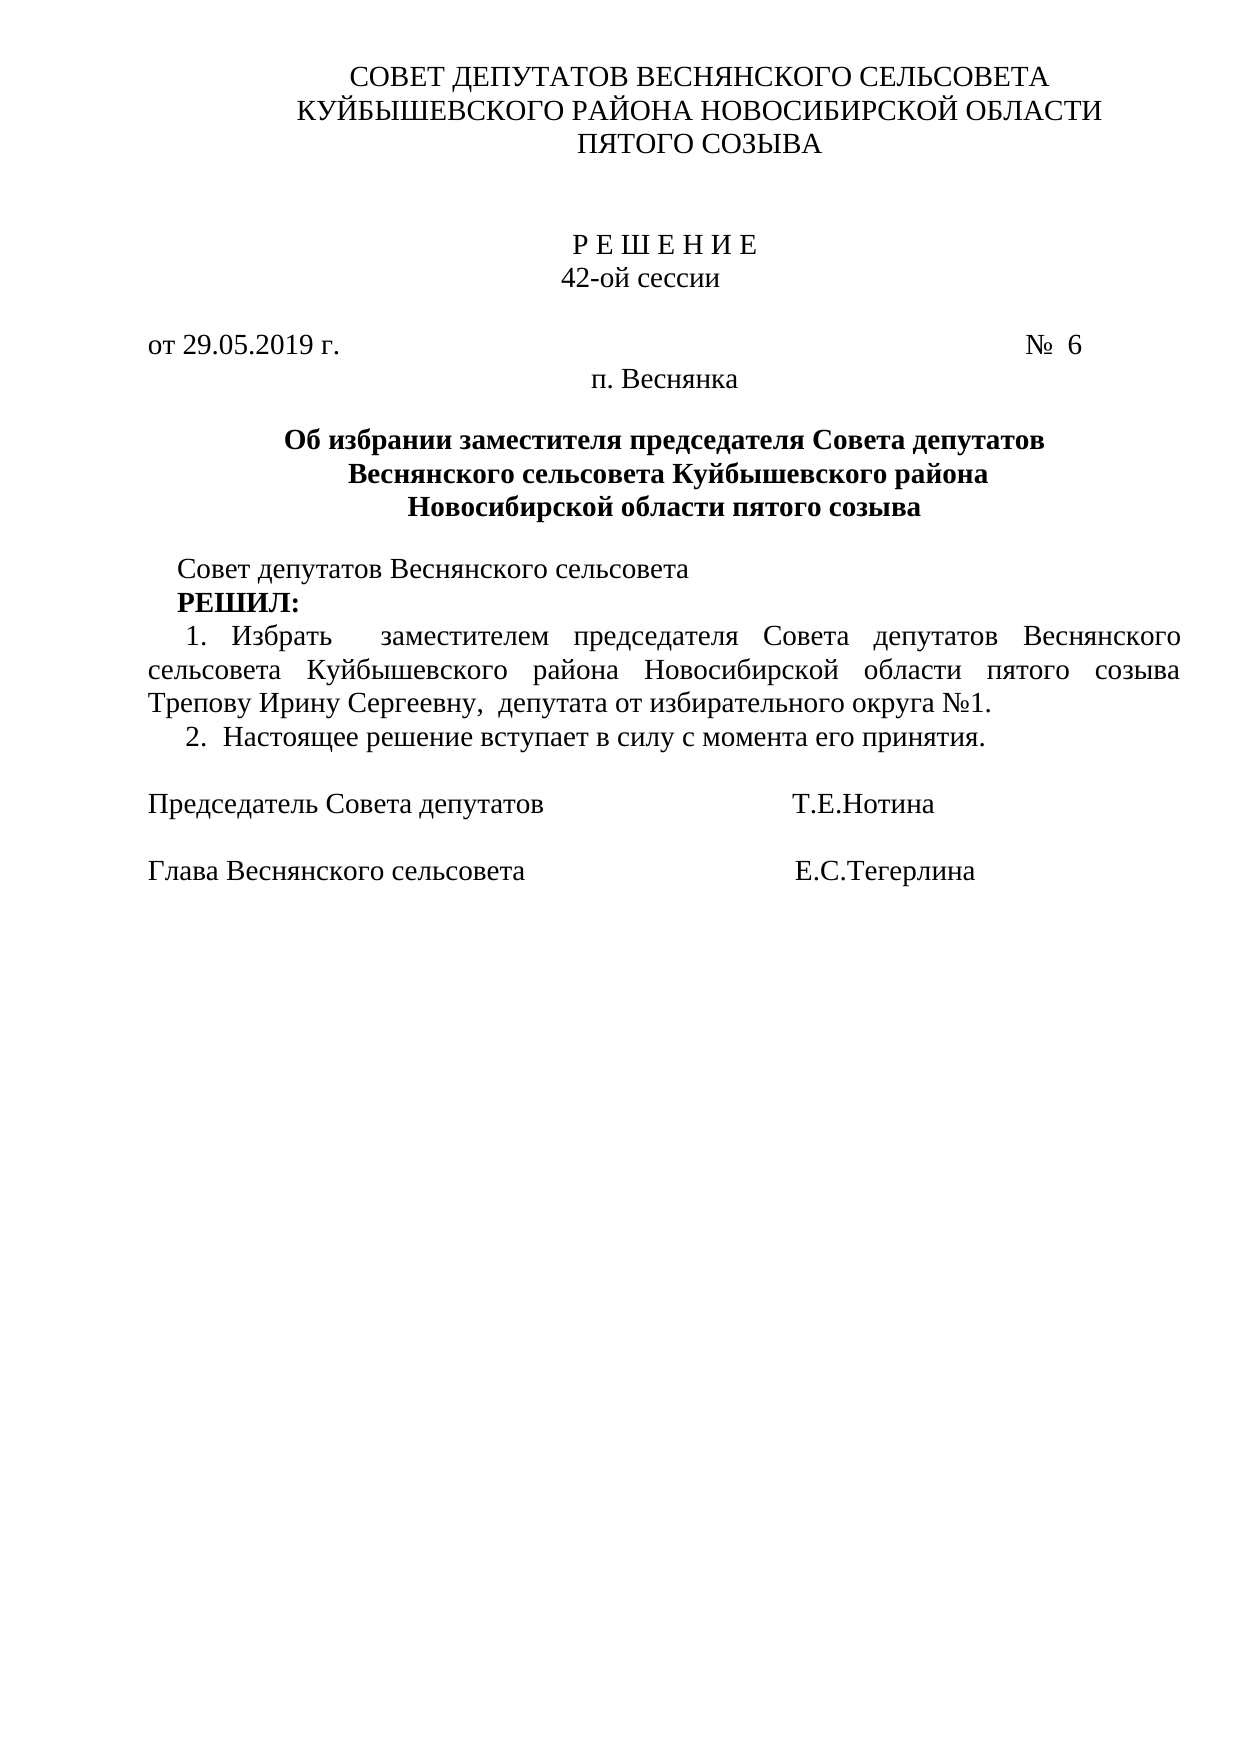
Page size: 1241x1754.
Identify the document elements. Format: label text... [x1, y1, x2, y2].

text 1. Избрать заместителем председателя Совета депутатов Веснянского сельсовета Куйбышевского района Новосибирской области пятого созыва Трепову Ирину Сергеевну, депутата от избирательного округа №1. [148, 618, 1181, 719]
text 42-ой сессии [148, 260, 1181, 294]
text п. Веснянка [148, 361, 1181, 394]
text ПЯТОГО СОЗЫВА [148, 126, 1181, 160]
text Председатель Совета депутатов Т.Е.Нотина [148, 786, 1181, 819]
list Настоящее решение вступает в силу с момента его принятия. [185, 719, 1181, 752]
text Веснянского сельсовета Куйбышевского района [148, 456, 1181, 489]
text РЕШИЛ: [148, 585, 1181, 618]
text от 29.05.2019 г. № 6 [148, 327, 1181, 361]
text КУЙБЫШЕВСКОГО РАЙОНА НОВОСИБИРСКОЙ ОБЛАСТИ [148, 93, 1181, 126]
text Р Е Ш Е Н И Е [148, 227, 1181, 260]
text Новосибирской области пятого созыва [148, 489, 1181, 523]
text Совет депутатов Веснянского сельсовета [148, 551, 1181, 585]
text Глава Веснянского сельсовета Е.С.Тегерлина [148, 853, 1181, 887]
text Об избрании заместителя председателя Совета депутатов [148, 422, 1181, 456]
text СОВЕТ ДЕПУТАТОВ ВЕСНЯНСКОГО СЕЛЬСОВЕТА [148, 59, 1181, 93]
